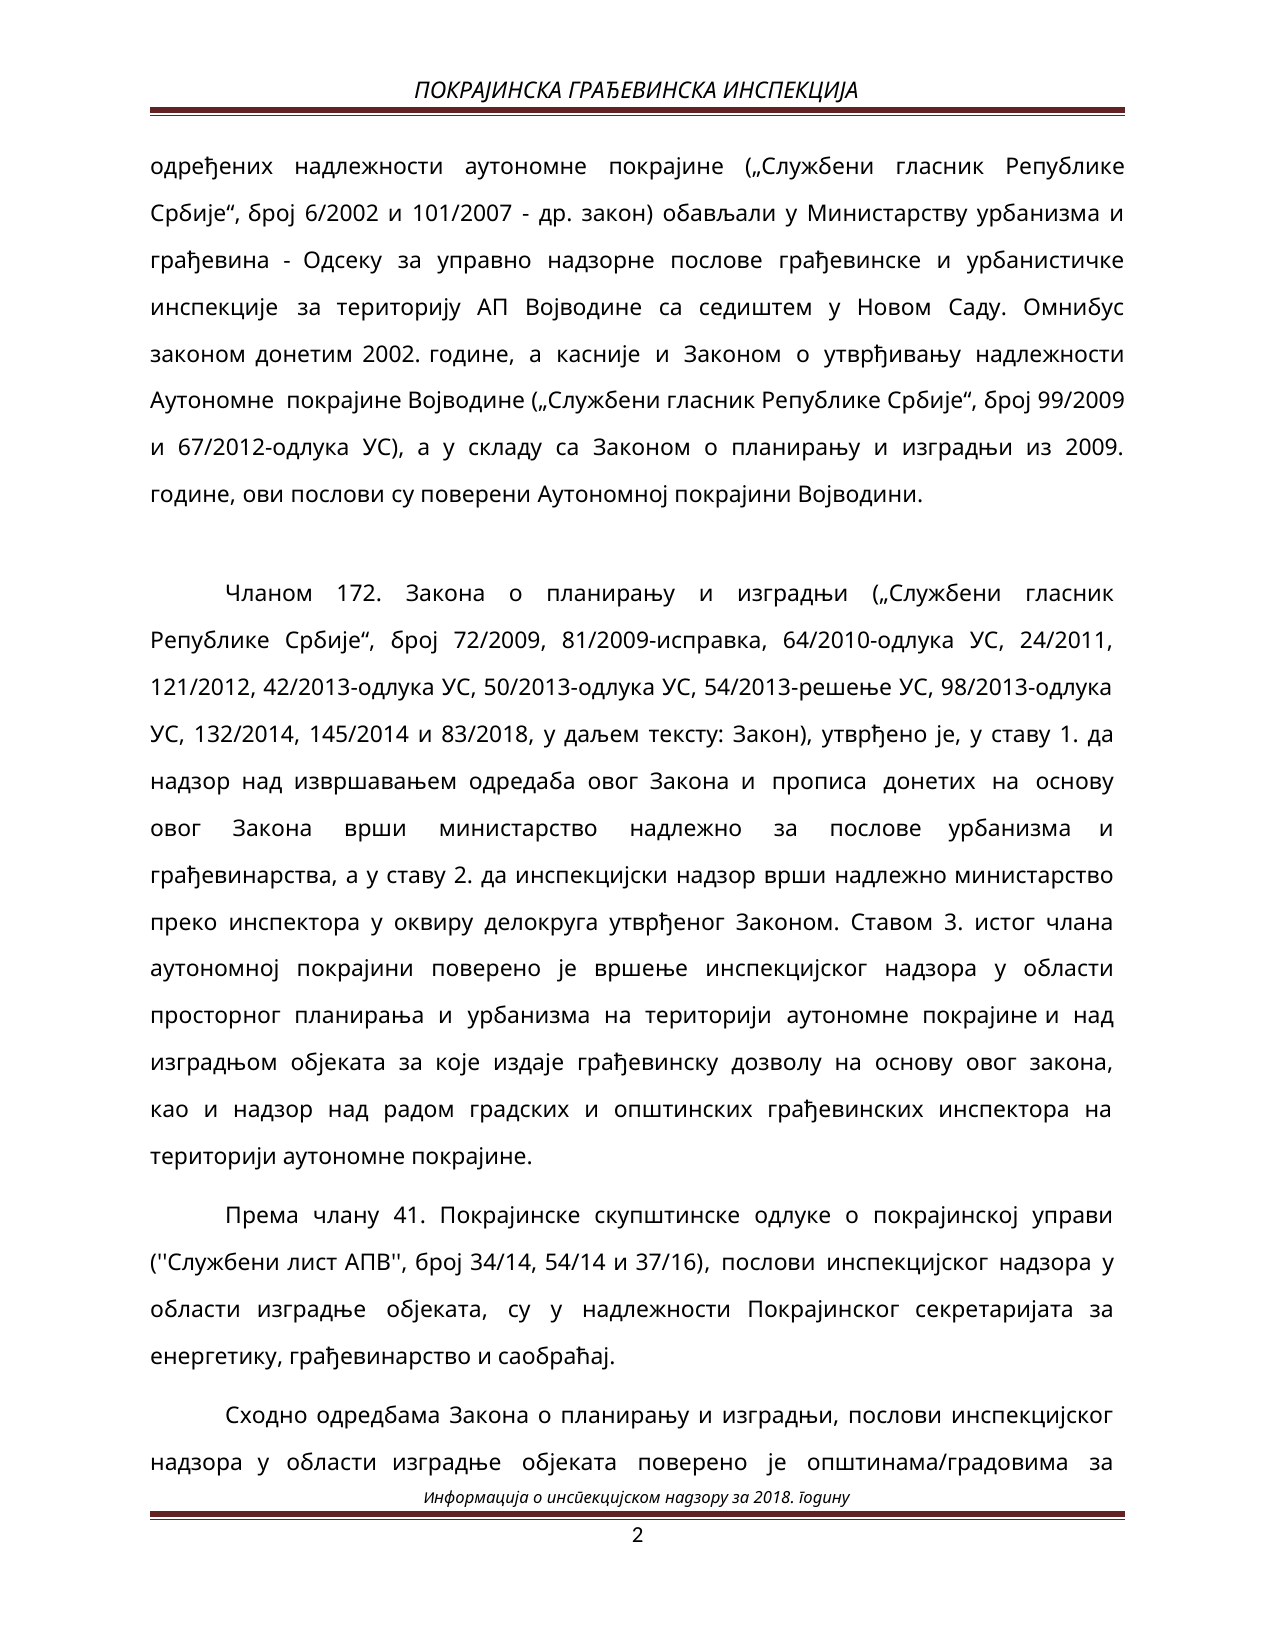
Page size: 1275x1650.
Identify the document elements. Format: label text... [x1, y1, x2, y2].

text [150, 1399, 1113, 1477]
text Чланом 172. Закона о планирању и изградњи („Службени гласник Републике Србије“, број 72/2009, 81/2009-исправка, 64/2010-одлука УС, 24/2011, 121/2012, 42/2013-одлука УС, 50/2013-одлука УС, 54/2013-решење УС, 98/2013-одлука УС, 132/2014, 145/2014 и 83/2018, у даљем тексту: Закон), утврђено је, у ставу 1. да надзор над извршавањем одредаба овог Закона и прописа донетих на основу овог Закона врши министарство надлежно за послове урбанизма и грађевинарства, а у ставу 2. да инспекцијски надзор врши надлежно министарство преко инспектора у оквиру делокруга утврђеног Законом. Ставом 3. истог члана аутономној покрајини поверено је вршење инспекцијског надзора у области просторног планирања и урбанизма на територији аутономне покрајине и над изградњом објеката за које издаје грађевинску дозволу на основу овог закона, као и надзор над радом градских и општинских грађевинских инспектора на територији аутономне покрајине. [150, 577, 1114, 1171]
text Према члану 41. Покрајинскe скупштинскe одлукe о покрајинској управи (''Службени лист АПВ'', број 34/14, 54/14 и 37/16), послови инспекцијског надзора у области изградње објеката, су у надлежности Покрајинског секретаријата за енергетику, грађевинарство и саобраћај. [150, 1199, 1114, 1371]
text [150, 150, 1124, 509]
